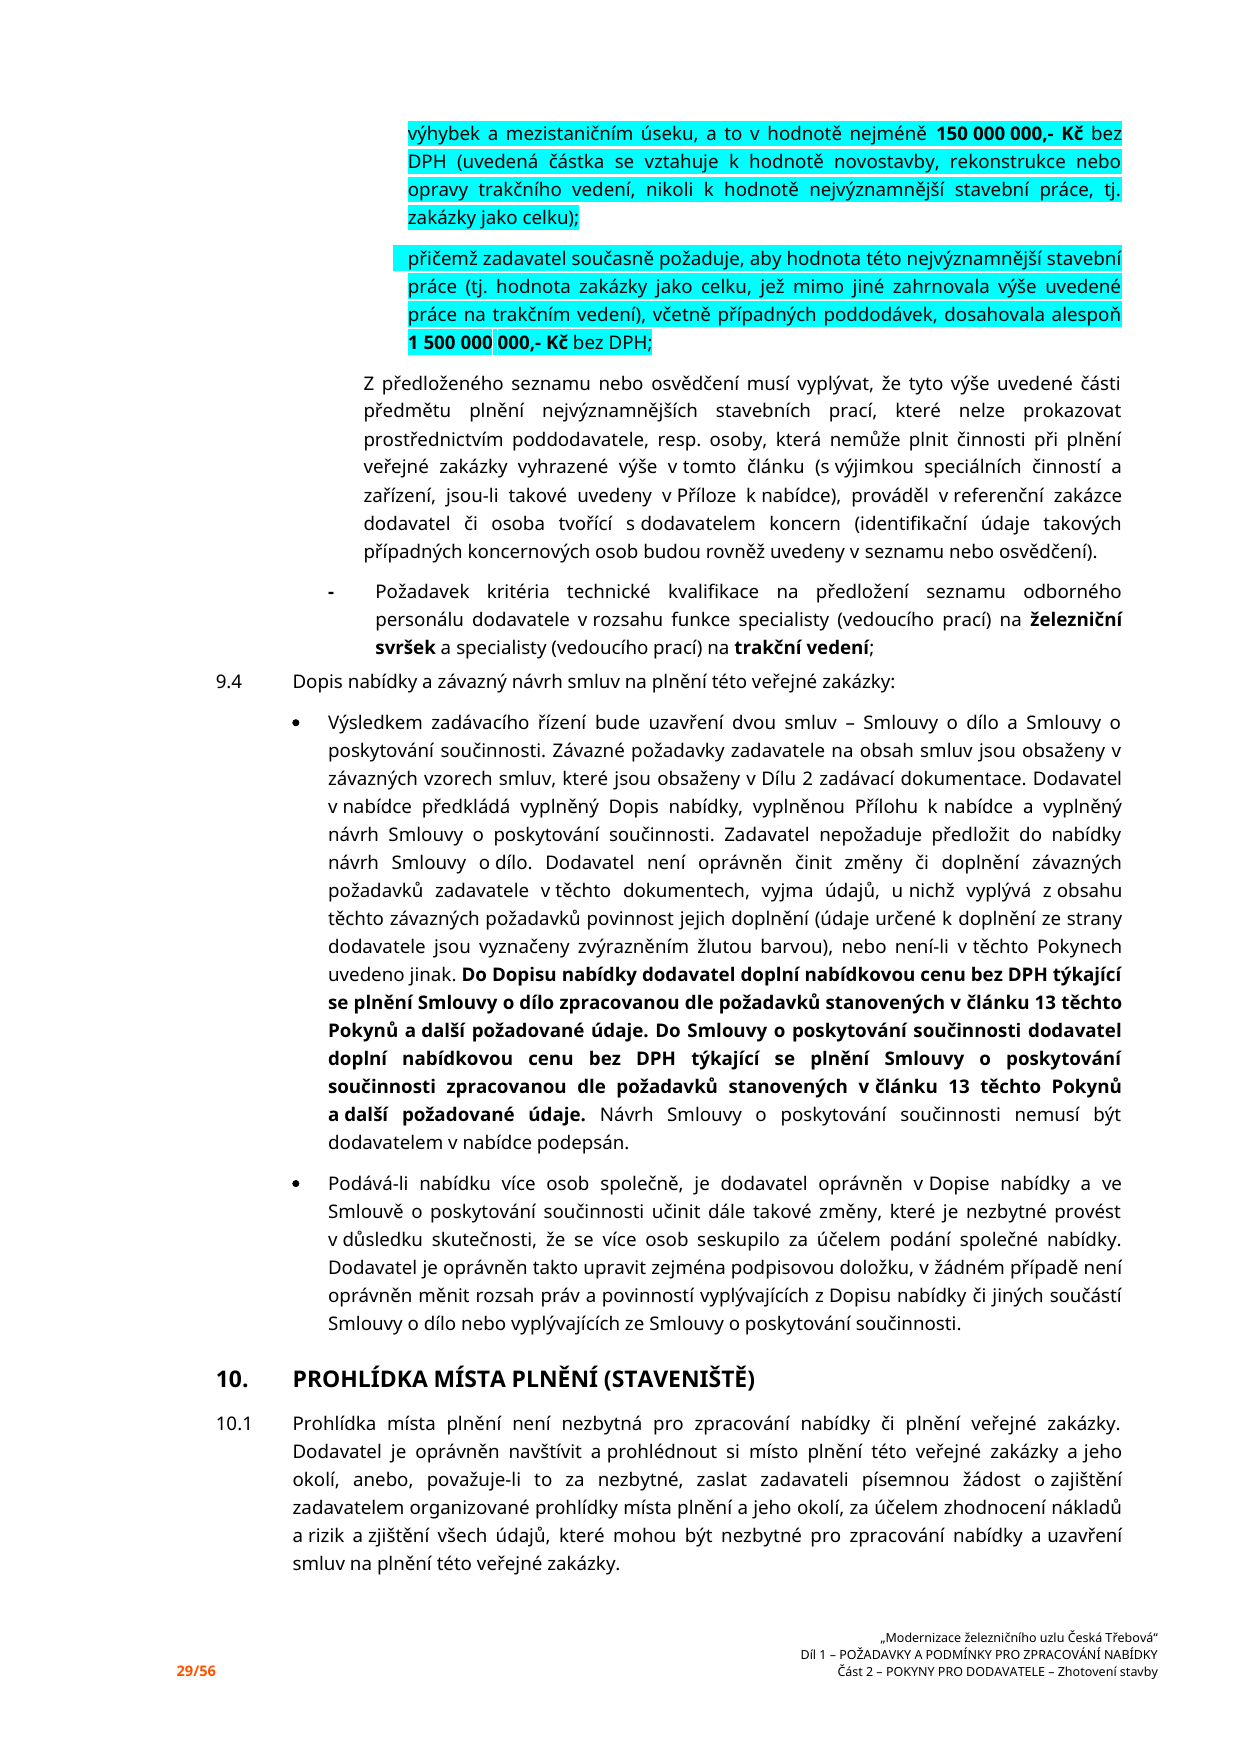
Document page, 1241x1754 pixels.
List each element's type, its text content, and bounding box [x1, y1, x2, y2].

text Dopis nabídky a závazný návrh smluv na plnění této veřejné zakázky: [216, 669, 1122, 694]
text PROHLÍDKA MÍSTA PLNĚNÍ (STAVENIŠTĚ) [216, 1363, 1122, 1394]
text Z předloženého seznamu nebo osvědčení musí vyplývat, že tyto výše uvedené části předmětu plnění nejvýznamnějších stavebních prací, které nelze prokazovat prostřednictvím poddodavatele, resp. osoby, která nemůže plnit činnosti při plnění veřejné zakázky vyhrazené výše v tomto článku (s výjimkou speciálních činností a zařízení, jsou-li takové uvedeny v Příloze k nabídce), prováděl v referenční zakázce dodavatel či osoba tvořící s dodavatelem koncern (identifikační údaje takových případných koncernových osob budou rovněž uvedeny v seznamu nebo osvědčení). [363, 370, 1122, 563]
text Požadavek kritéria technické kvalifikace na předložení seznamu odborného personálu dodavatele v rozsahu funkce specialisty (vedoucího prací) na železniční svršek a specialisty (vedoucího prací) na trakční vedení; [328, 578, 1122, 660]
text Prohlídka místa plnění není nezbytná pro zpracování nabídky či plnění veřejné zakázky. Dodavatel je oprávněn navštívit a prohlédnout si místo plnění této veřejné zakázky a jeho okolí, anebo, považuje-li to za nezbytné, zaslat zadavateli písemnou žádost o zajištění zadavatelem organizované prohlídky místa plnění a jeho okolí, za účelem zhodnocení nákladů a rizik a zjištění všech údajů, které mohou být nezbytné pro zpracování nabídky a uzavření smluv na plnění této veřejné zakázky. [216, 1410, 1122, 1576]
text Podává-li nabídku více osob společně, je dodavatel oprávněn v Dopise nabídky a ve Smlouvě o poskytování součinnosti učinit dále takové změny, které je nezbytné provést v důsledku skutečnosti, že se více osob seskupilo za účelem podání společné nabídky. Dodavatel je oprávněn takto upravit zejména podpisovou doložku, v žádném případě není oprávněn měnit rozsah práv a povinností vyplývajících z Dopisu nabídky či jiných součástí Smlouvy o dílo nebo vyplývajících ze Smlouvy o poskytování součinnosti. [292, 1170, 1122, 1336]
list přičemž zadavatel současně požaduje, aby hodnota této nejvýznamnější stavební práce (tj. hodnota zakázky jako celku, jež mimo jiné zahrnovala výše uvedené práce na trakčním vedení), včetně případných poddodávek, dosahovala alespoň 1 500 000 000,- Kč bez DPH; [393, 271, 1122, 355]
text Výsledkem zadávacího řízení bude uzavření dvou smluv – Smlouvy o dílo a Smlouvy o poskytování součinnosti. Závazné požadavky zadavatele na obsah smluv jsou obsaženy v závazných vzorech smluv, které jsou obsaženy v Dílu 2 zadávací dokumentace. Dodavatel v nabídce předkládá vyplněný Dopis nabídky, vyplněnou Přílohu k nabídce a vyplněný návrh Smlouvy o poskytování součinnosti. Zadavatel nepožaduje předložit do nabídky návrh Smlouvy o dílo. Dodavatel není oprávněn činit změny či doplnění závazných požadavků zadavatele v těchto dokumentech, vyjma údajů, u nichž vyplývá z obsahu těchto závazných požadavků povinnost jejich doplnění (údaje určené k doplnění ze strany dodavatele jsou vyznačeny zvýrazněním žlutou barvou), nebo není-li v těchto Pokynech uvedeno jinak. Do Dopisu nabídky dodavatel doplní nabídkovou cenu bez DPH týkající se plnění Smlouvy o dílo zpracovanou dle požadavků stanovených v článku 13 těchto Pokynů a další požadované údaje. Do Smlouvy o poskytování součinnosti dodavatel doplní nabídkovou cenu bez DPH týkající se plnění Smlouvy o poskytování součinnosti zpracovanou dle požadavků stanovených v článku 13 těchto Pokynů a další požadované údaje. Návrh Smlouvy o poskytování součinnosti nemusí být dodavatelem v nabídce podepsán. [292, 709, 1122, 1155]
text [393, 121, 1122, 230]
